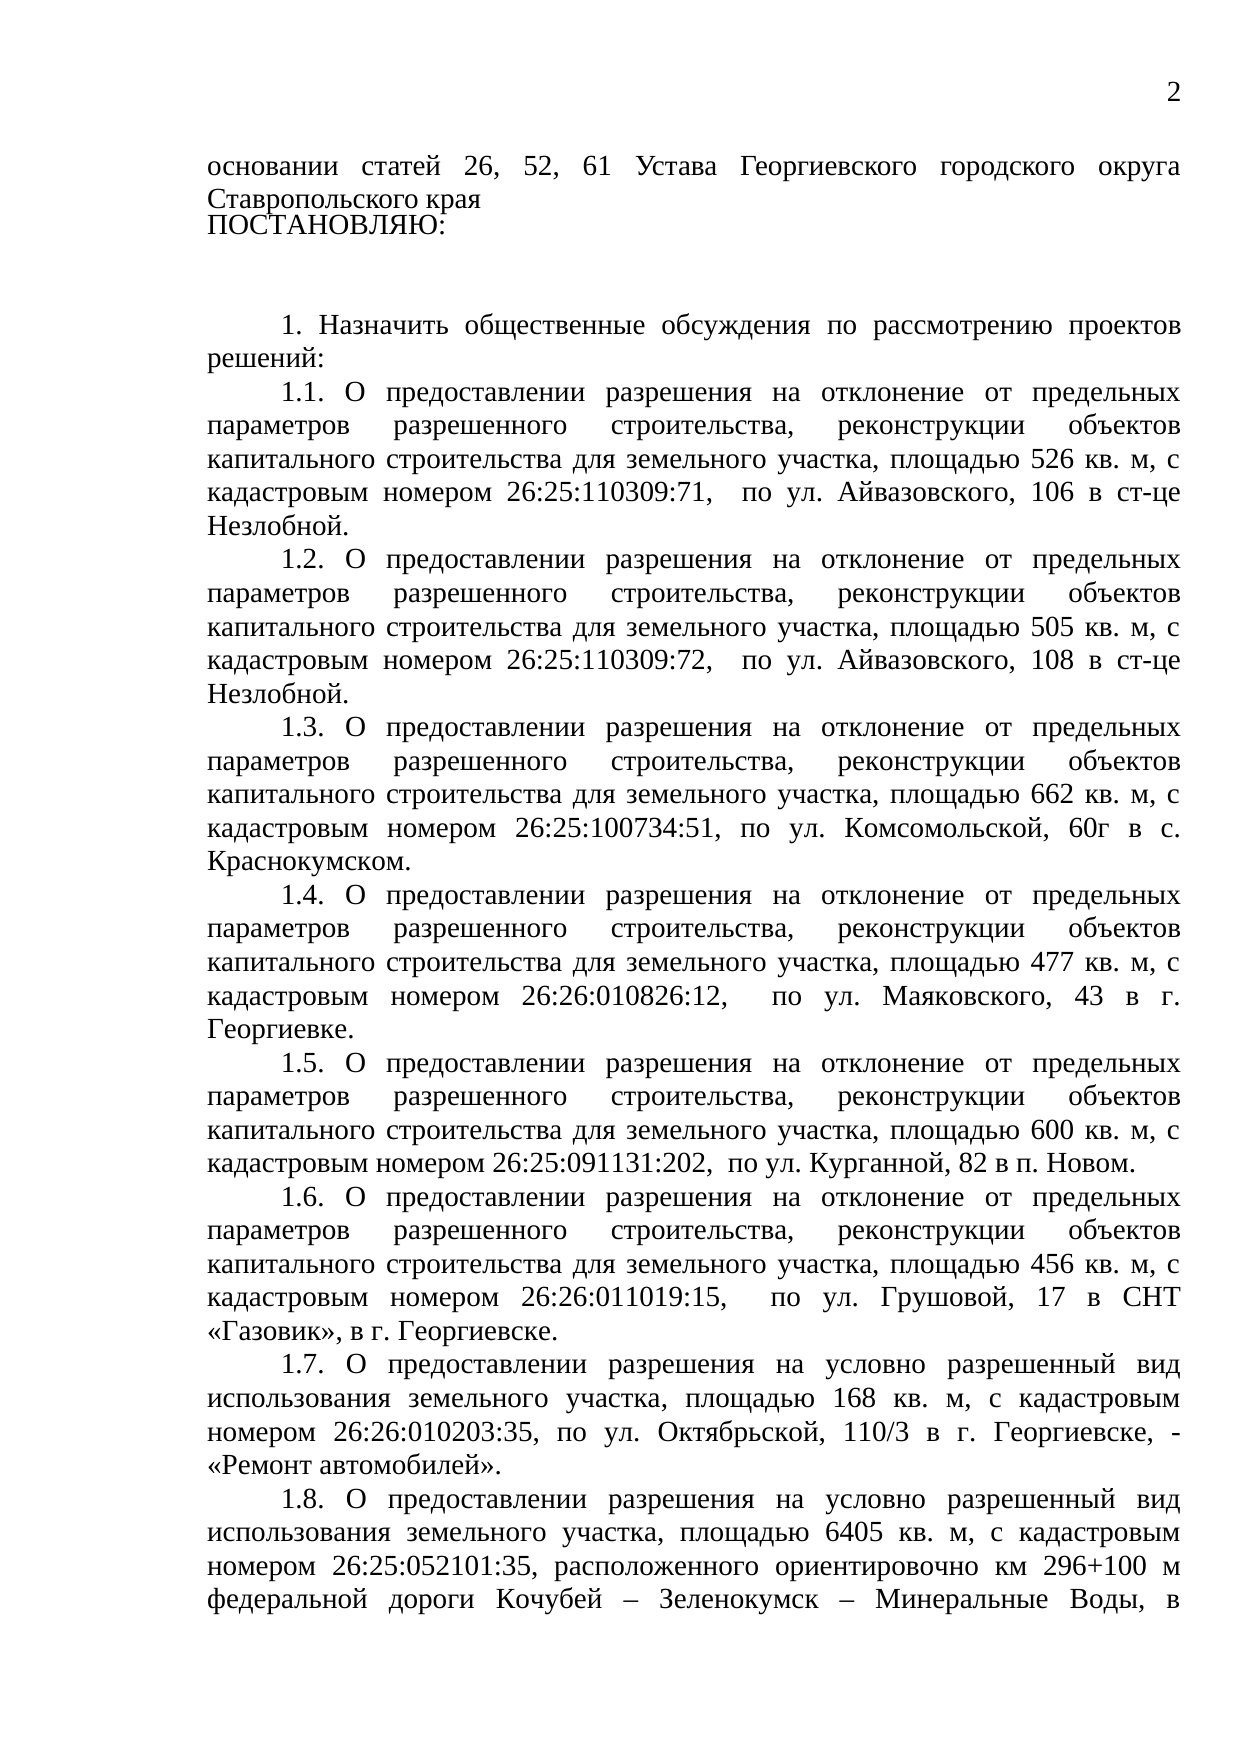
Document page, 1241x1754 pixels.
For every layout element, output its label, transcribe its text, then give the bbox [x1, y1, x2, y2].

text ПОСТАНОВЛЯЮ: [207, 215, 1181, 240]
text 1.1. О предоставлении разрешения на отклонение от предельных параметров разрешенного строительства, реконструкции объектов капитального строительства для земельного участка, площадью 526 кв. м, с кадастровым номером 26:25:110309:71, по ул. Айвазовского, 106 в ст-це Незлобной. [207, 374, 1181, 542]
text 1.2. О предоставлении разрешения на отклонение от предельных параметров разрешенного строительства, реконструкции объектов капитального строительства для земельного участка, площадью 505 кв. м, с кадастровым номером 26:25:110309:72, по ул. Айвазовского, 108 в ст-це Незлобной. [207, 542, 1181, 709]
text 1.5. О предоставлении разрешения на отклонение от предельных параметров разрешенного строительства, реконструкции объектов капитального строительства для земельного участка, площадью 600 кв. м, с кадастровым номером 26:25:091131:202, по ул. Курганной, 82 в п. Новом. [207, 1045, 1181, 1179]
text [207, 148, 1181, 215]
text 1.4. О предоставлении разрешения на отклонение от предельных параметров разрешенного строительства, реконструкции объектов капитального строительства для земельного участка, площадью 477 кв. м, с кадастровым номером 26:26:010826:12, по ул. Маяковского, 43 в г. Георгиевке. [207, 877, 1181, 1045]
text 1.6. О предоставлении разрешения на отклонение от предельных параметров разрешенного строительства, реконструкции объектов капитального строительства для земельного участка, площадью 456 кв. м, с кадастровым номером 26:26:011019:15, по ул. Грушовой, 17 в СНТ «Газовик», в г. Георгиевске. [207, 1179, 1181, 1347]
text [207, 1481, 1181, 1615]
text 1.3. О предоставлении разрешения на отклонение от предельных параметров разрешенного строительства, реконструкции объектов капитального строительства для земельного участка, площадью 662 кв. м, с кадастровым номером 26:25:100734:51, по ул. Комсомольской, 60г в с. Краснокумском. [207, 709, 1181, 877]
text 1. Назначить общественные обсуждения по рассмотрению проектов решений: [207, 307, 1181, 374]
text 1.7. О предоставлении разрешения на условно разрешенный вид использования земельного участка, площадью 168 кв. м, с кадастровым номером 26:26:010203:35, по ул. Октябрьской, 110/3 в г. Георгиевске, - «Ремонт автомобилей». [207, 1347, 1181, 1481]
